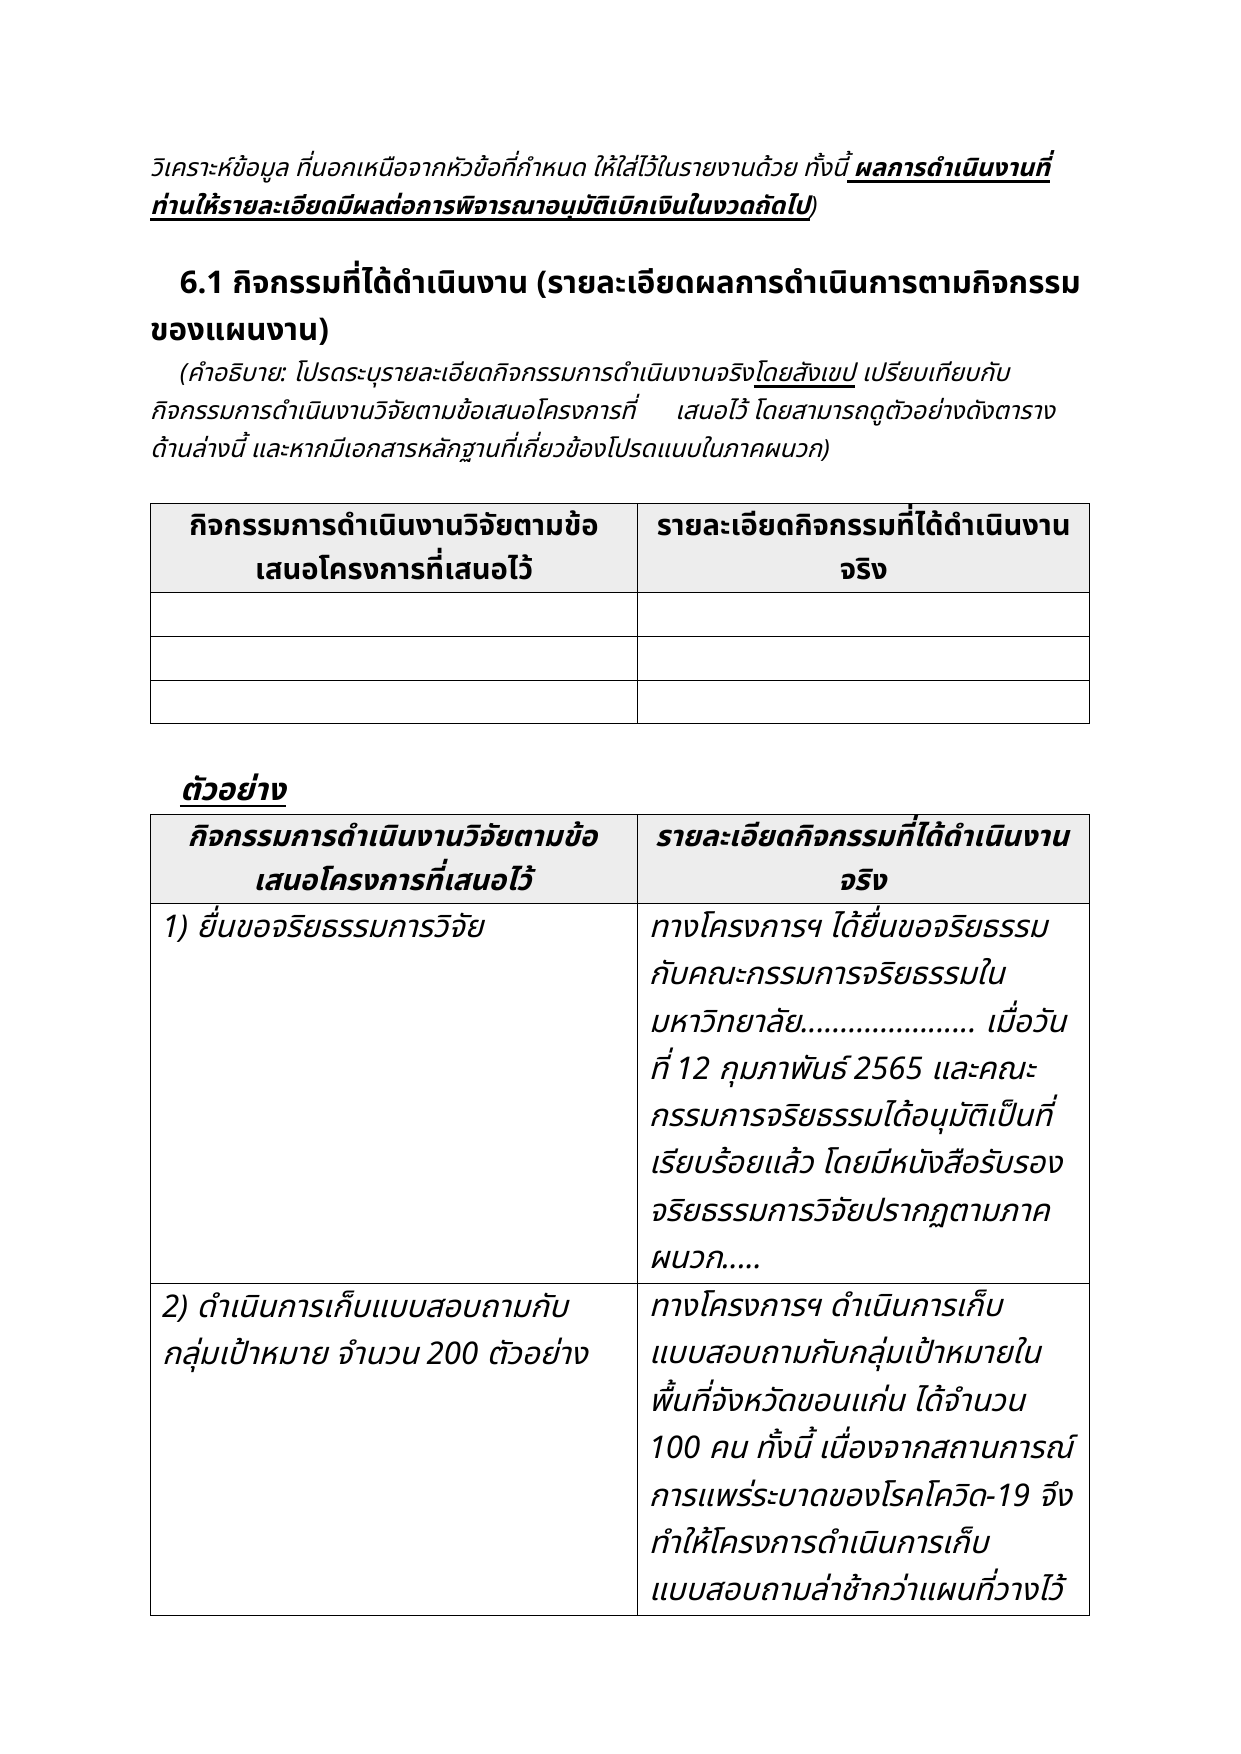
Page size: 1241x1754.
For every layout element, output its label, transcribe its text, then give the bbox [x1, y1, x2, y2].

table_header กิจกรรมการดำเนินงานวิจัยตามข้อเสนอโครงการที่เสนอไว้ [151, 504, 637, 592]
text ตัวอย่าง [150, 767, 1090, 814]
table_header กิจกรรมการดำเนินงานวิจัยตามข้อเสนอโครงการที่เสนอไว้ [151, 815, 637, 903]
table_cell [151, 637, 637, 679]
table_cell [638, 681, 1089, 723]
table_header รายละเอียดกิจกรรมที่ได้ดำเนินงานจริง [638, 504, 1089, 592]
table_cell ทางโครงการฯ ได้ยื่นขอจริยธรรมกับคณะกรรมการจริยธรรมในมหาวิทยาลัย...................... เมื่อวันที่ 12 กุมภาพันธ์ 2565 และคณะกรรมการจริยธรรมได้อนุมัติเป็นที่เรียบร้อยแล้ว โดยมีหนังสือรับรองจริยธรรมการวิจัยปรากฏตามภาคผนวก..... [638, 904, 1089, 1283]
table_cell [638, 1284, 1089, 1614]
text (คำอธิบาย: โปรดระบุรายละเอียดกิจกรรมการดำเนินงานจริงโดยสังเขป เปรียบเทียบกับกิจกรรมการดำเนินงานวิจัยตามข้อเสนอโครงการที่ เสนอไว้ โดยสามารถดูตัวอย่างดังตารางด้านล่างนี้ และหากมีเอกสารหลักฐานที่เกี่ยวข้องโปรดแนบในภาคผนวก) [150, 355, 1090, 469]
table_cell [638, 593, 1089, 636]
table_header รายละเอียดกิจกรรมที่ได้ดำเนินงานจริง [638, 815, 1089, 903]
table_cell 1) ยื่นขอจริยธรรมการวิจัย [151, 904, 637, 1283]
table_cell [151, 593, 637, 636]
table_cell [151, 1284, 637, 1614]
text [150, 150, 1090, 226]
table_cell [151, 681, 637, 723]
text 6.1 กิจกรรมที่ได้ดำเนินงาน (รายละเอียดผลการดำเนินการตามกิจกรรมของแผนงาน) [150, 260, 1090, 355]
table_cell [638, 637, 1089, 679]
